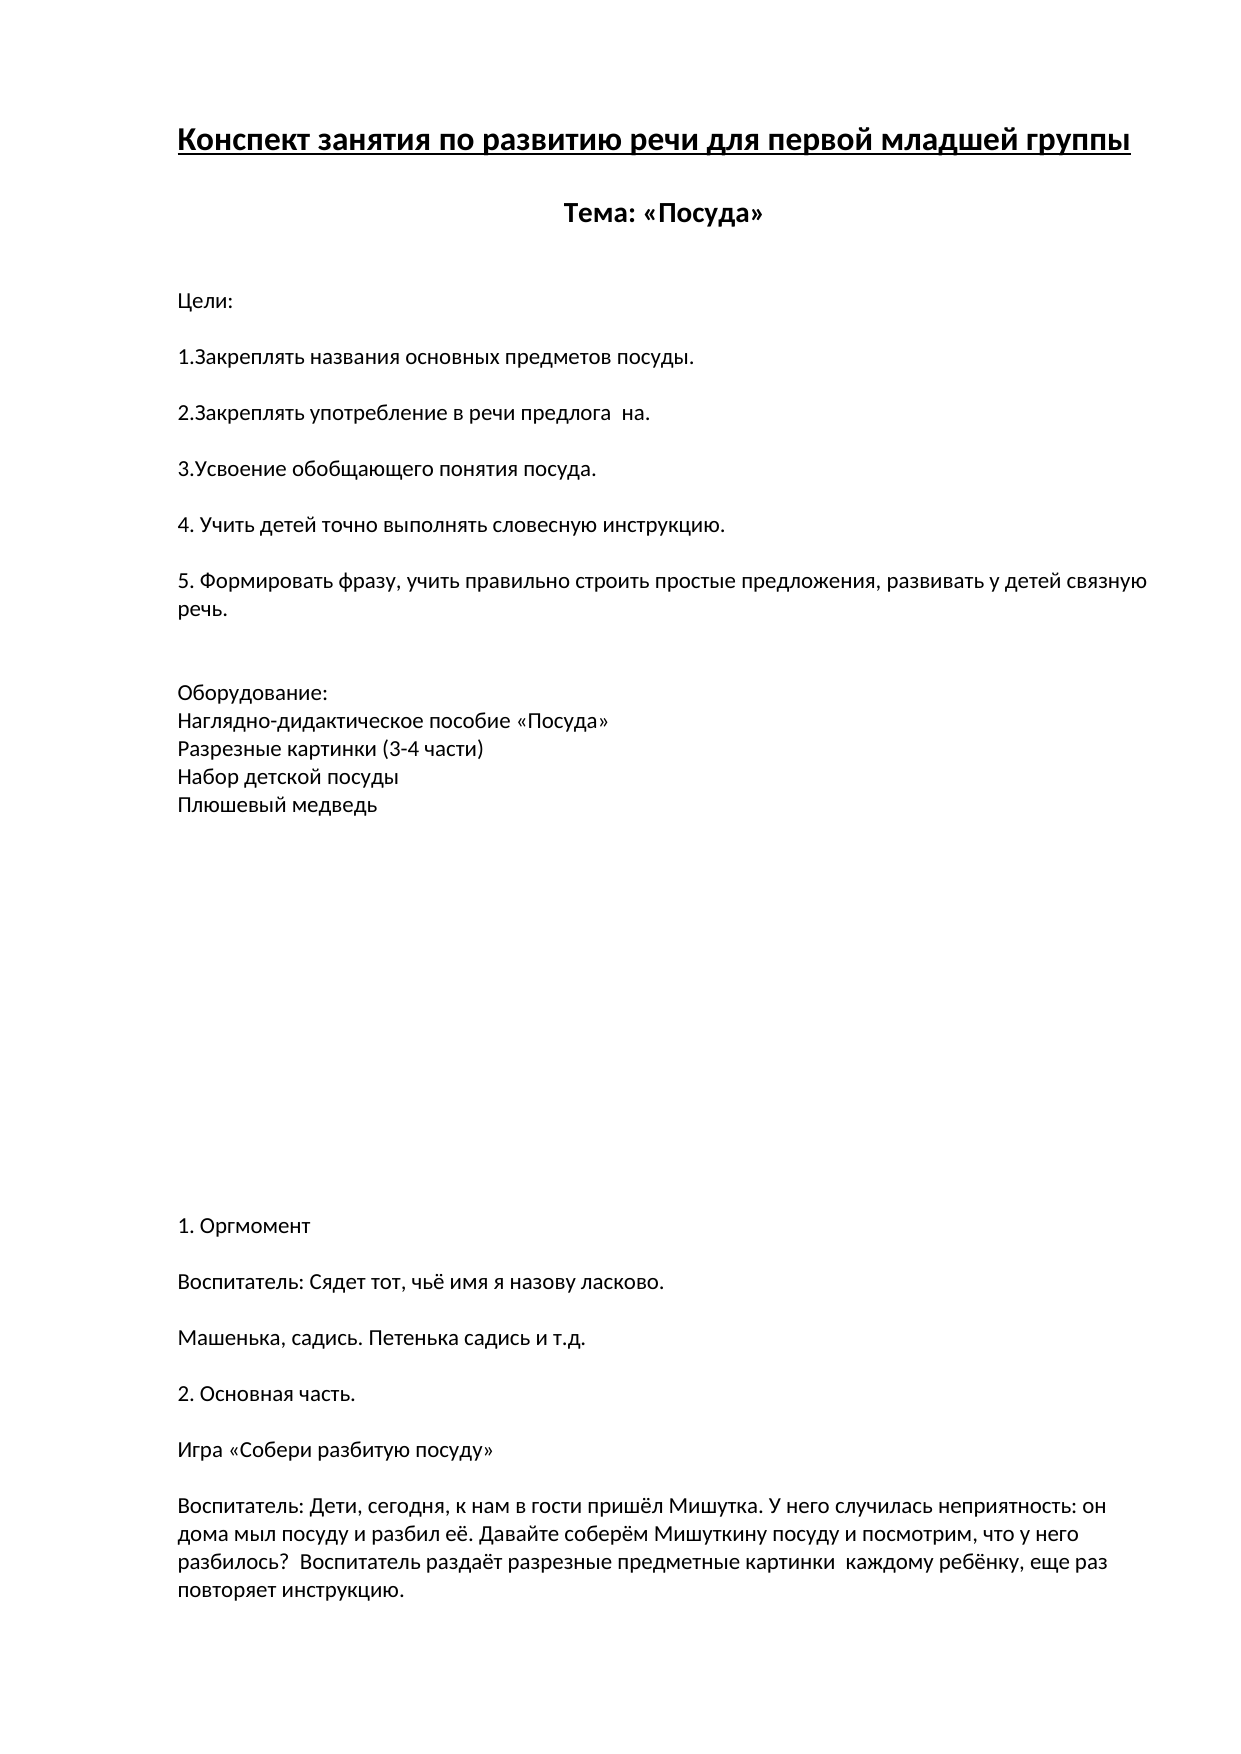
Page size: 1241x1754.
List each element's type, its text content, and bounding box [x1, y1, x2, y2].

text 1. Оргмомент [177, 1211, 1152, 1239]
text Тема: «Посуда» [177, 194, 1152, 230]
text Разрезные картинки (3-4 части) [177, 734, 1152, 762]
text Оборудование: [177, 678, 1152, 706]
text 3.Усвоение обобщающего понятия посуда. [177, 454, 1152, 482]
text 2.Закреплять употребление в речи предлога на. [177, 398, 1152, 426]
text Конспект занятия по развитию речи для первой младшей группы [177, 118, 1152, 159]
text 1.Закреплять названия основных предметов посуды. [177, 342, 1152, 370]
text Набор детской посуды [177, 762, 1152, 791]
text 2. Основная часть. [177, 1379, 1152, 1407]
text Воспитатель: Дети, сегодня, к нам в гости пришёл Мишутка. У него случилась неприятность: он дома мыл посуду и разбил её. Давайте соберём Мишуткину посуду и посмотрим, что у него разбилось? Воспитатель раздаёт разрезные предметные картинки каждому ребёнку, еще раз повторяет инструкцию. [177, 1491, 1152, 1603]
text Машенька, садись. Петенька садись и т.д. [177, 1323, 1152, 1351]
text Наглядно-дидактическое пособие «Посуда» [177, 706, 1152, 734]
text Игра «Собери разбитую посуду» [177, 1435, 1152, 1463]
text 4. Учить детей точно выполнять словесную инструкцию. [177, 510, 1152, 538]
text Цели: [177, 286, 1152, 314]
text 5. Формировать фразу, учить правильно строить простые предложения, развивать у детей связную речь. [177, 566, 1152, 622]
text Воспитатель: Сядет тот, чьё имя я назову ласково. [177, 1267, 1152, 1295]
text Плюшевый медведь [177, 791, 1152, 818]
